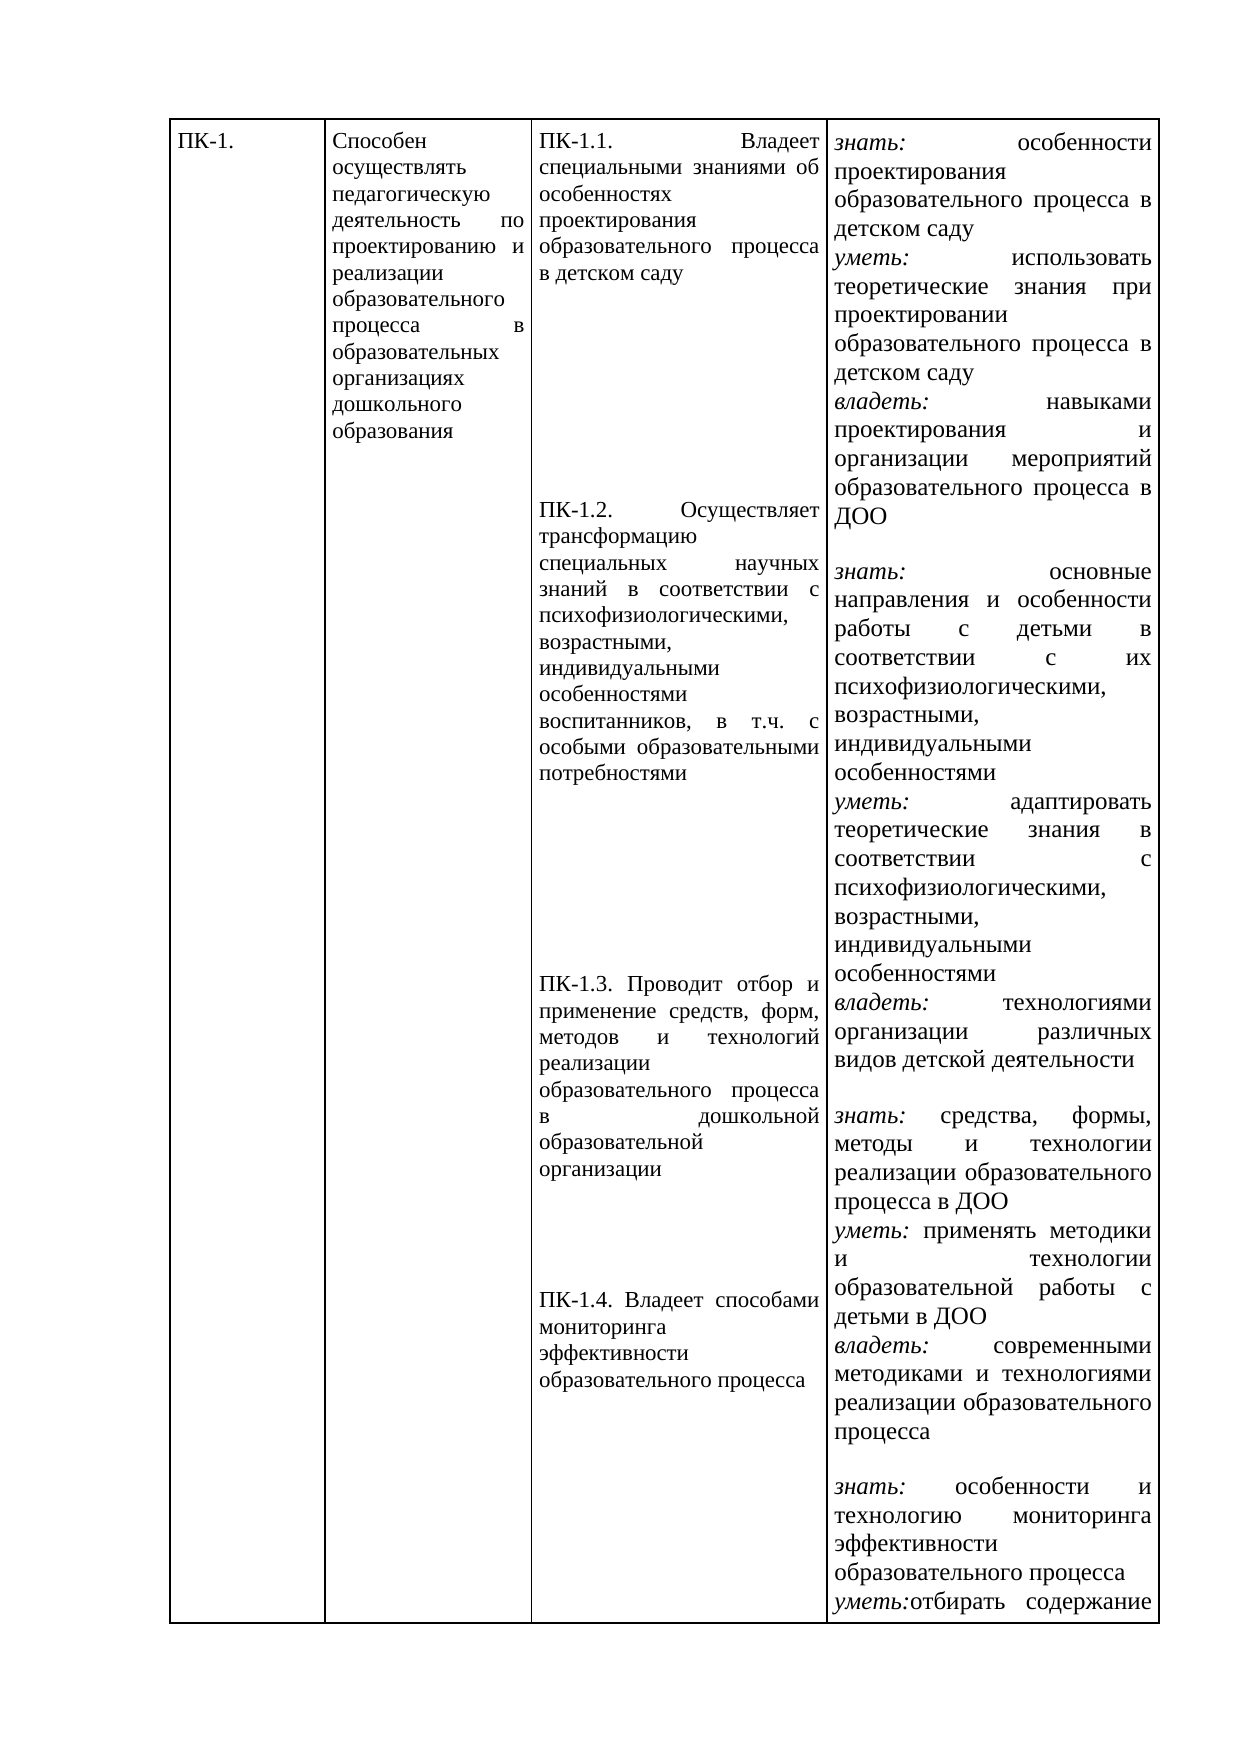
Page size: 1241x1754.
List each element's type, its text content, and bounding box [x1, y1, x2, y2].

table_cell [828, 120, 1158, 1622]
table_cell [326, 120, 531, 1622]
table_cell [532, 120, 826, 1622]
table_cell ПК-1. [171, 120, 324, 1622]
